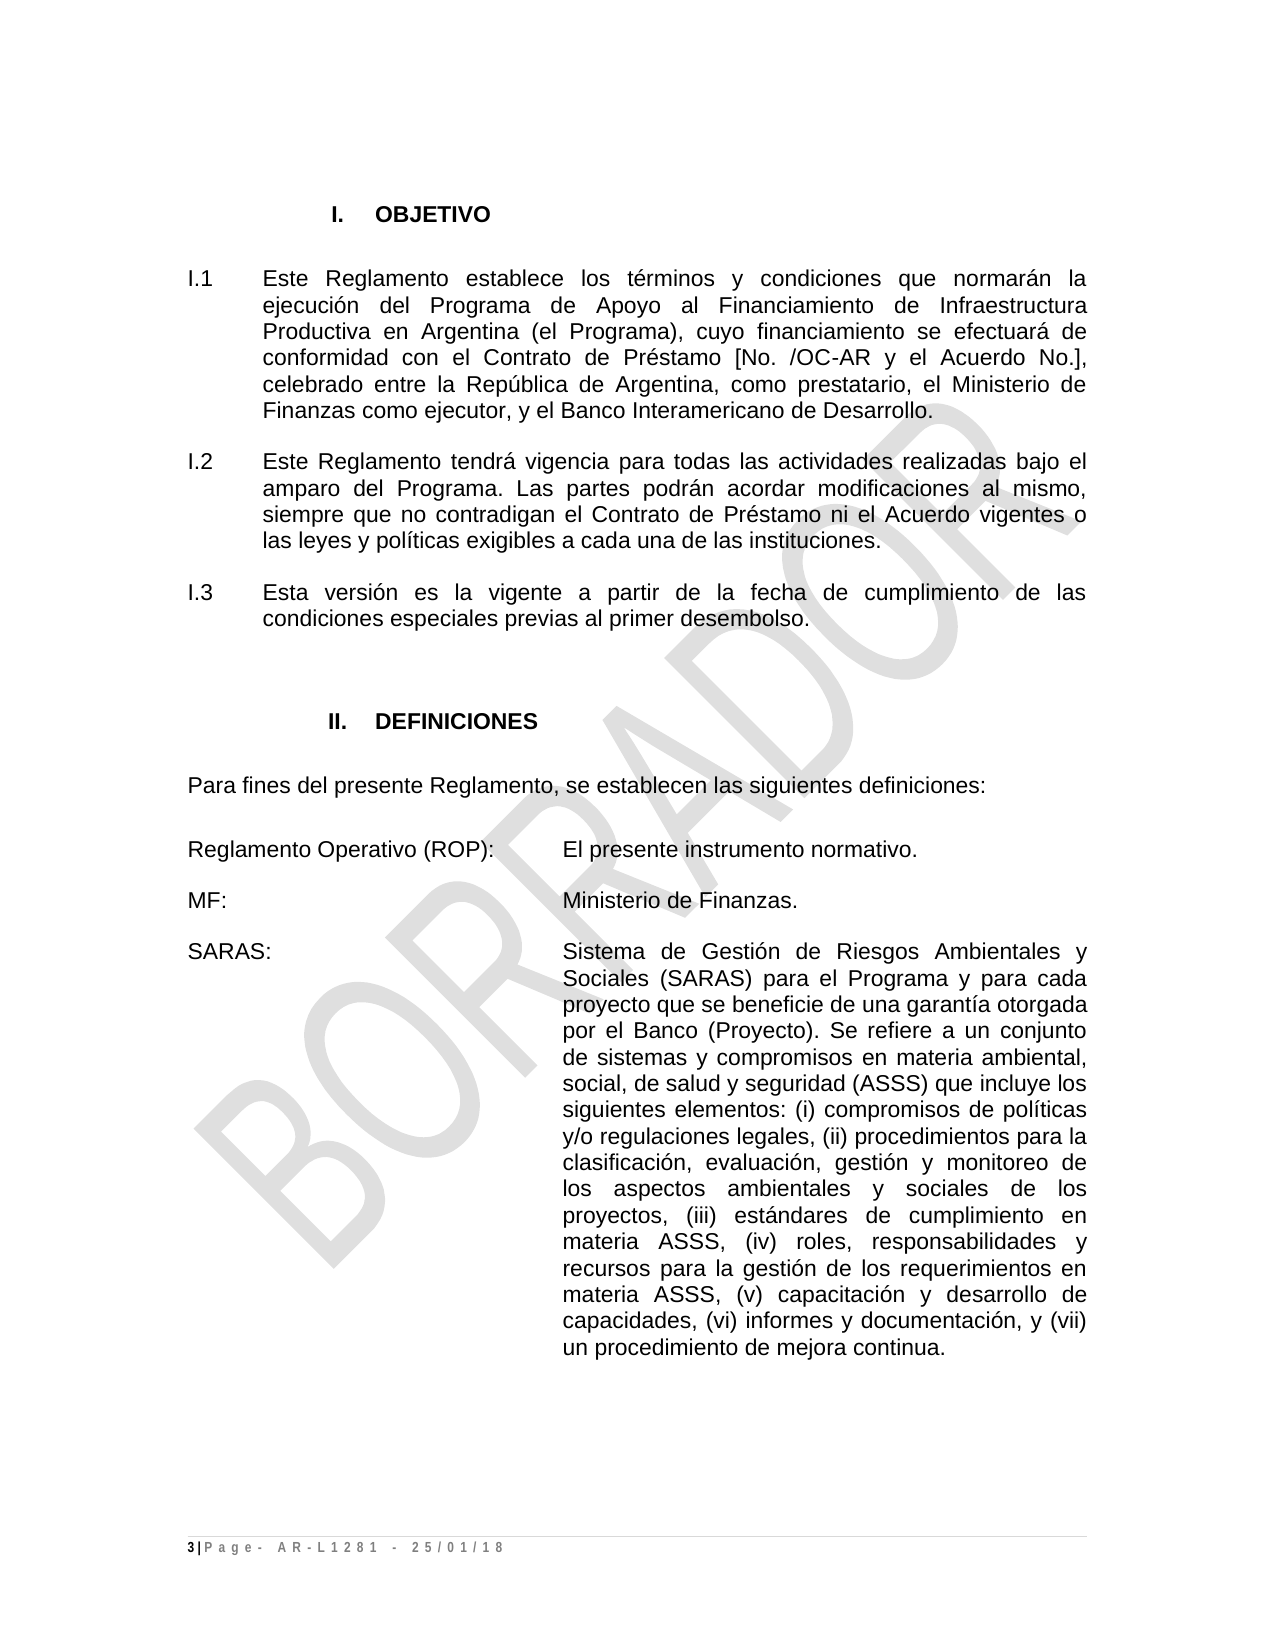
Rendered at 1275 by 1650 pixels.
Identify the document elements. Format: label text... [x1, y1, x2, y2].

text Este Reglamento tendrá vigencia para todas las actividades realizadas bajo el amparo del Programa. Las partes podrán acordar modificaciones al mismo, siempre que no contradigan el Contrato de Préstamo ni el Acuerdo vigentes o las leyes y políticas exigibles a cada una de las instituciones. [187, 448, 1087, 554]
text Esta versión es la vigente a partir de la fecha de cumplimiento de las condiciones especiales previas al primer desembolso. [187, 579, 1087, 631]
text DEFINICIONES [307, 708, 1087, 734]
text Para fines del presente Reglamento, se establecen las siguientes definiciones: [187, 772, 1087, 798]
text MF: Ministerio de Finanzas. [187, 887, 1087, 913]
text Este Reglamento establece los términos y condiciones que normarán la ejecución del Programa de Apoyo al Financiamiento de Infraestructura Productiva en Argentina (el Programa), cuyo financiamiento se efectuará de conformidad con el Contrato de Préstamo [No. /OC-AR y el Acuerdo No.], celebrado entre la República de Argentina, como prestatario, el Ministerio de Finanzas como ejecutor, y el Banco Interamericano de Desarrollo. [187, 265, 1087, 423]
text Reglamento Operativo (ROP): El presente instrumento normativo. [187, 836, 1087, 862]
text SARAS: Sistema de Gestión de Riesgos Ambientales y Sociales (SARAS) para el Programa y para cada proyecto que se beneficie de una garantía otorgada por el Banco (Proyecto). Se refiere a un conjunto de sistemas y compromisos en materia ambiental, social, de salud y seguridad (ASSS) que incluye los siguientes elementos: (i) compromisos de políticas y/o regulaciones legales, (ii) procedimientos para la clasificación, evaluación, gestión y monitoreo de los aspectos ambientales y sociales de los proyectos, (iii) estándares de cumplimiento en materia ASSS, (iv) roles, responsabilidades y recursos para la gestión de los requerimientos en materia ASSS, (v) capacitación y desarrollo de capacidades, (vi) informes y documentación, y (vii) un procedimiento de mejora continua. [187, 938, 1087, 1360]
text OBJETIVO [307, 201, 1087, 228]
